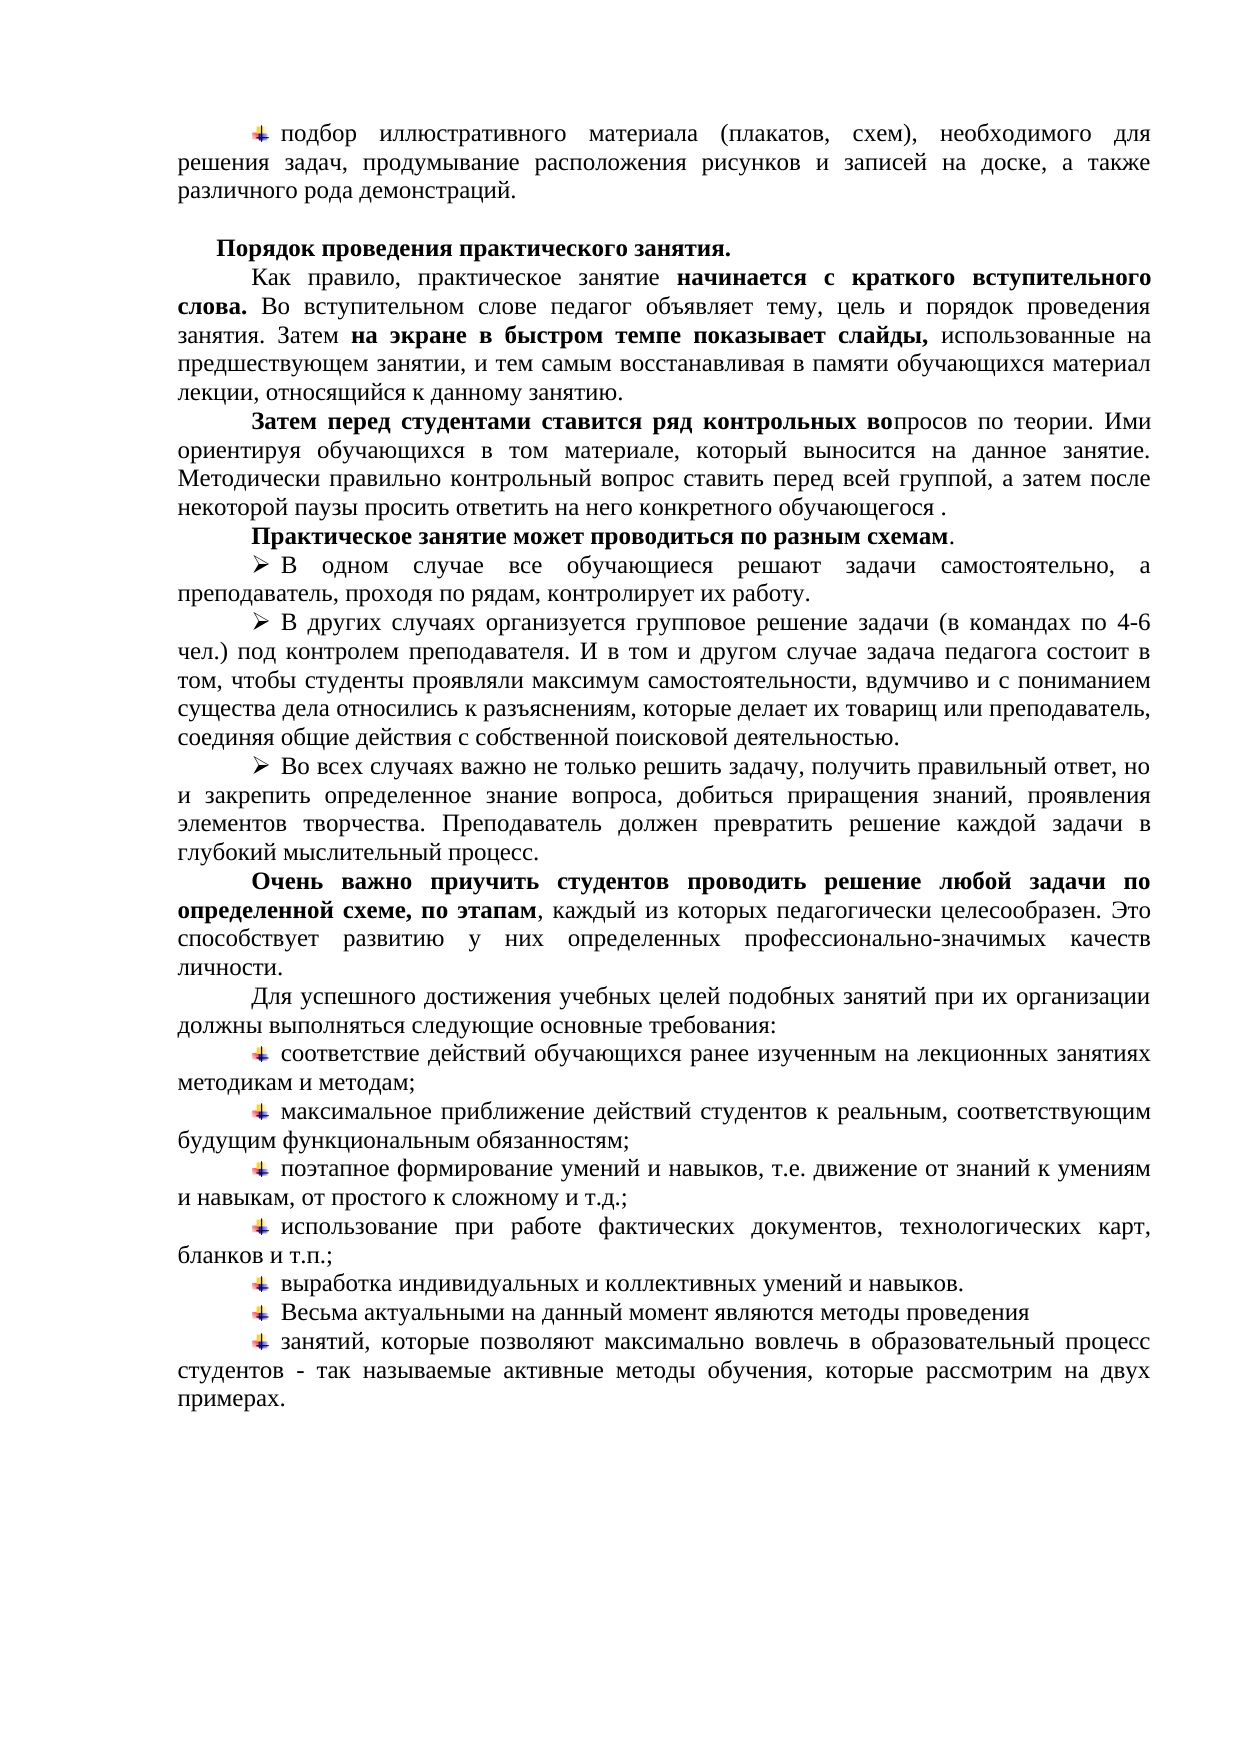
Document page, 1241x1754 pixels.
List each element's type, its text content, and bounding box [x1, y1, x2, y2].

text Практическое занятие может проводиться по разным схемам. [177, 521, 1152, 550]
list соответствие действий обучающихся ранее изученным на лекционных занятиях методикам и методам; [177, 1038, 1152, 1096]
list подбор иллюстративного материала (плакатов, схем), необходимого для решения задач, продумывание расположения рисунков и записей на доске, а также различного рода демонстраций. [177, 118, 1152, 204]
list выработка индивидуальных и коллективных умений и навыков. [177, 1268, 1152, 1297]
list максимальное приближение действий студентов к реальным, соответствующим будущим функциональным обязанностям; [177, 1096, 1152, 1153]
text Для успешного достижения учебных целей подобных занятий при их организации должны выполняться следующие основные требования: [177, 981, 1152, 1038]
list В одном случае все обучающиеся решают задачи самостоятельно, а преподаватель, проходя по рядам, контролирует их работу. [177, 550, 1152, 607]
picture [252, 124, 269, 142]
list Весьма актуальными на данный момент являются методы проведения [177, 1297, 1152, 1326]
list использование при работе фактических документов, технологических карт, бланков и т.п.; [177, 1211, 1152, 1268]
text Очень важно приучить студентов проводить решение любой задачи по определенной схеме, по этапам, каждый из которых педагогически целесообразен. Это способствует развитию у них определенных профессионально-значимых качеств личности. [177, 866, 1152, 981]
picture [252, 1217, 269, 1235]
list В других случаях организуется групповое решение задачи (в командах по 4-6 чел.) под контролем преподавателя. И в том и другом случае задача педагога состоит в том, чтобы студенты проявляли максимум самостоятельности, вдумчиво и с пониманием существа дела относились к разъяснениям, которые делает их товарищ или преподаватель, соединяя общие действия с собственной поисковой деятельностью. [177, 607, 1152, 751]
list Во всех случаях важно не только решить задачу, получить правильный ответ, но и закрепить определенное знание вопроса, добиться приращения знаний, проявления элементов творчества. Преподаватель должен превратить решение каждой задачи в глубокий мыслительный процесс. [177, 751, 1152, 866]
picture [252, 1045, 269, 1062]
list поэтапное формирование умений и навыков, т.е. движение от знаний к умениям и навыкам, от простого к сложному и т.д.; [177, 1153, 1152, 1211]
list занятий, которые позволяют максимально вовлечь в образовательный процесс студентов - так называемые активные методы обучения, которые рассмотрим на двух примерах. [177, 1326, 1152, 1412]
text Затем перед студентами ставится ряд контрольных вопросов по теории. Ими ориентируя обучающихся в том материале, который выносится на данное занятие. Методически правильно контрольный вопрос ставить перед всей группой, а затем после некоторой паузы просить ответить на него конкретного обучающегося . [177, 406, 1152, 521]
text Порядок проведения практического занятия. [177, 233, 1152, 262]
picture [252, 1304, 269, 1321]
picture [252, 1160, 269, 1177]
picture [252, 1275, 269, 1292]
text Как правило, практическое занятие начинается с краткого вступительного слова. Во вступительном слове педагог объявляет тему, цель и порядок проведения занятия. Затем на экране в быстром темпе показывает слайды, использованные на предшествующем занятии, и тем самым восстанавливая в памяти обучающихся материал лекции, относящийся к данному занятию. [177, 262, 1152, 406]
picture [252, 1102, 269, 1120]
picture [252, 1332, 269, 1350]
